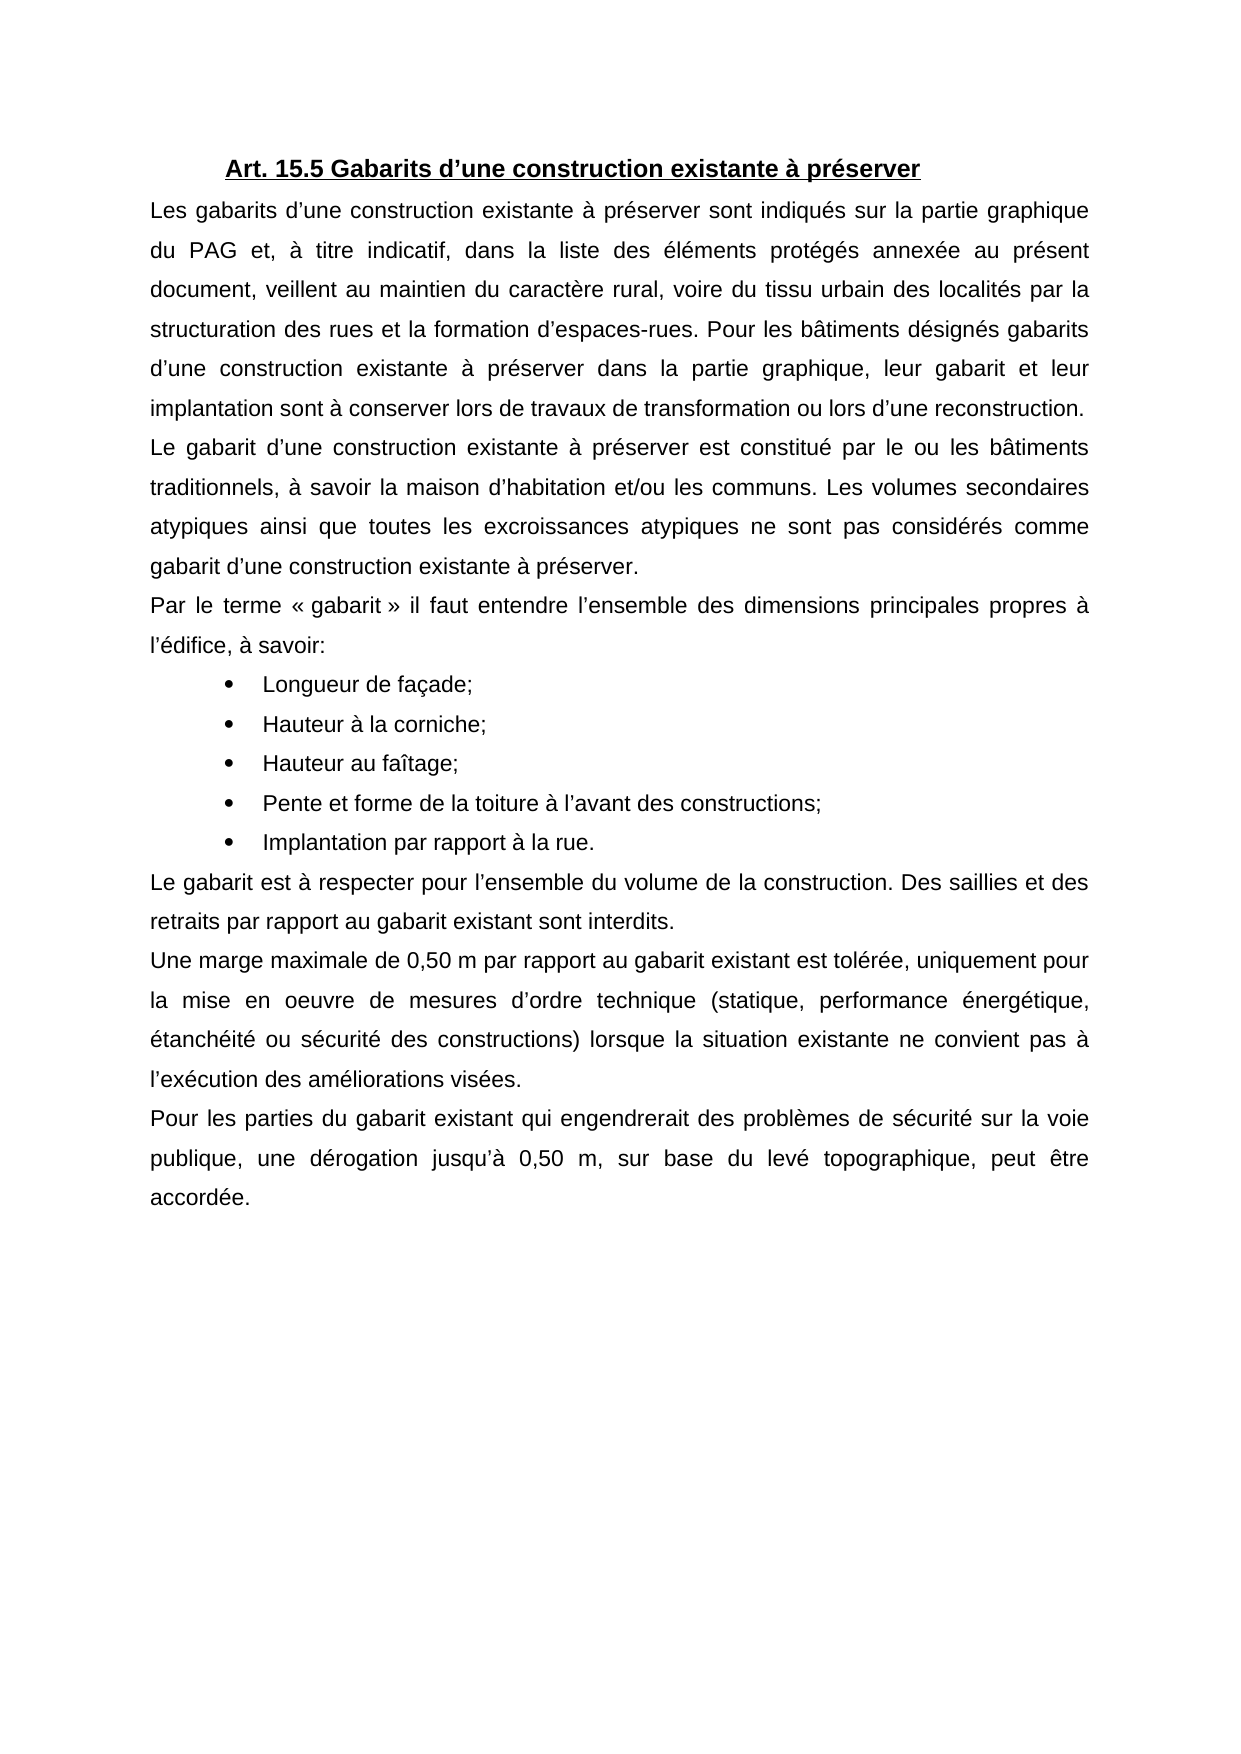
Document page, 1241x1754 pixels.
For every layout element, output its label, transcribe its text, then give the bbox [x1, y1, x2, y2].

list Hauteur au faîtage; [225, 750, 1090, 776]
text Pour les parties du gabarit existant qui engendrerait des problèmes de sécurité sur la voie publique, une dérogation jusqu’à 0,50 m, sur base du levé topographique, peut être accordée. [150, 1105, 1090, 1211]
text Le gabarit est à respecter pour l’ensemble du volume de la construction. Des saillies et des retraits par rapport au gabarit existant sont interdits. [150, 868, 1090, 934]
list Hauteur à la corniche; [225, 711, 1090, 737]
text Les gabarits d’une construction existante à préserver sont indiqués sur la partie graphique du PAG et, à titre indicatif, dans la liste des éléments protégés annexée au présent document, veillent au maintien du caractère rural, voire du tissu urbain des localités par la structuration des rues et la formation d’espaces-rues. Pour les bâtiments désignés gabarits d’une construction existante à préserver dans la partie graphique, leur gabarit et leur implantation sont à conserver lors de travaux de transformation ou lors d’une reconstruction. [150, 197, 1090, 421]
text Une marge maximale de 0,50 m par rapport au gabarit existant est tolérée, uniquement pour la mise en oeuvre de mesures d’ordre technique (statique, performance énergétique, étanchéité ou sécurité des constructions) lorsque la situation existante ne convient pas à l’exécution des améliorations visées. [150, 947, 1090, 1092]
subtitle Art. 15.5 Gabarits d’une construction existante à préserver [225, 154, 1090, 183]
list Implantation par rapport à la rue. [225, 829, 1090, 855]
text Par le terme « gabarit » il faut entendre l’ensemble des dimensions principales propres à l’édifice, à savoir: [150, 592, 1090, 658]
text Le gabarit d’une construction existante à préserver est constitué par le ou les bâtiments traditionnels, à savoir la maison d’habitation et/ou les communs. Les volumes secondaires atypiques ainsi que toutes les excroissances atypiques ne sont pas considérés comme gabarit d’une construction existante à préserver. [150, 434, 1090, 579]
list Pente et forme de la toiture à l’avant des constructions; [225, 789, 1090, 816]
list Longueur de façade; [225, 671, 1090, 697]
